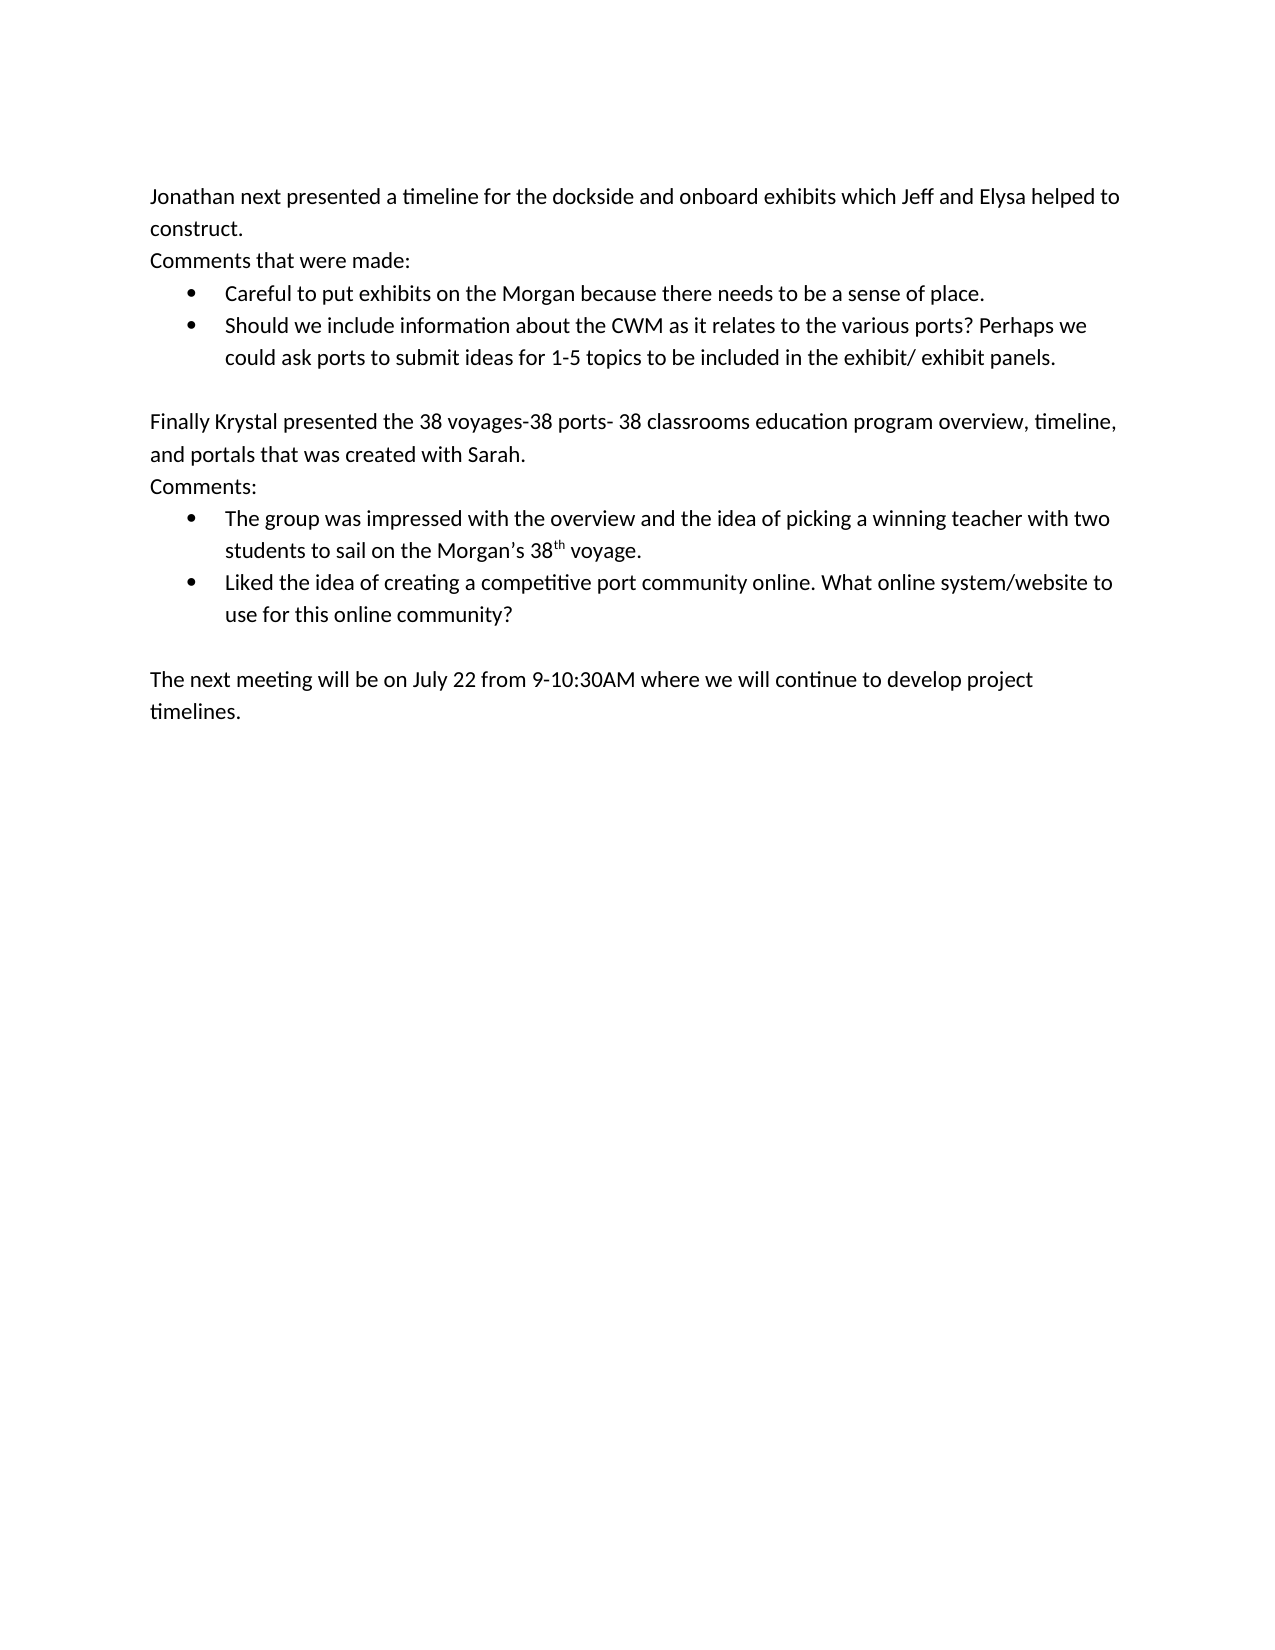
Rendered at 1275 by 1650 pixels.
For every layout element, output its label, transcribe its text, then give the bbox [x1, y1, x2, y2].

text Comments that were made: [150, 247, 1125, 274]
text The next meeting will be on July 22 from 9-10:30AM where we will continue to develop project timelines. [150, 665, 1125, 725]
text Comments: [150, 472, 1125, 500]
text Jonathan next presented a timeline for the dockside and onboard exhibits which Jeff and Elysa helped to construct. [150, 182, 1125, 242]
list Should we include information about the CWM as it relates to the various ports? Perhaps we could ask ports to submit ideas for 1-5 topics to be included in the exhibit/ exhibit panels. [187, 311, 1125, 371]
list Liked the idea of creating a competitive port community online. What online system/website to use for this online community? [187, 568, 1125, 629]
list Careful to put exhibits on the Morgan because there needs to be a sense of place. [187, 279, 1125, 307]
list The group was impressed with the overview and the idea of picking a winning teacher with two students to sail on the Morgan’s 38th voyage. [187, 504, 1125, 564]
text Finally Krystal presented the 38 voyages-38 ports- 38 classrooms education program overview, timeline, and portals that was created with Sarah. [150, 407, 1125, 468]
